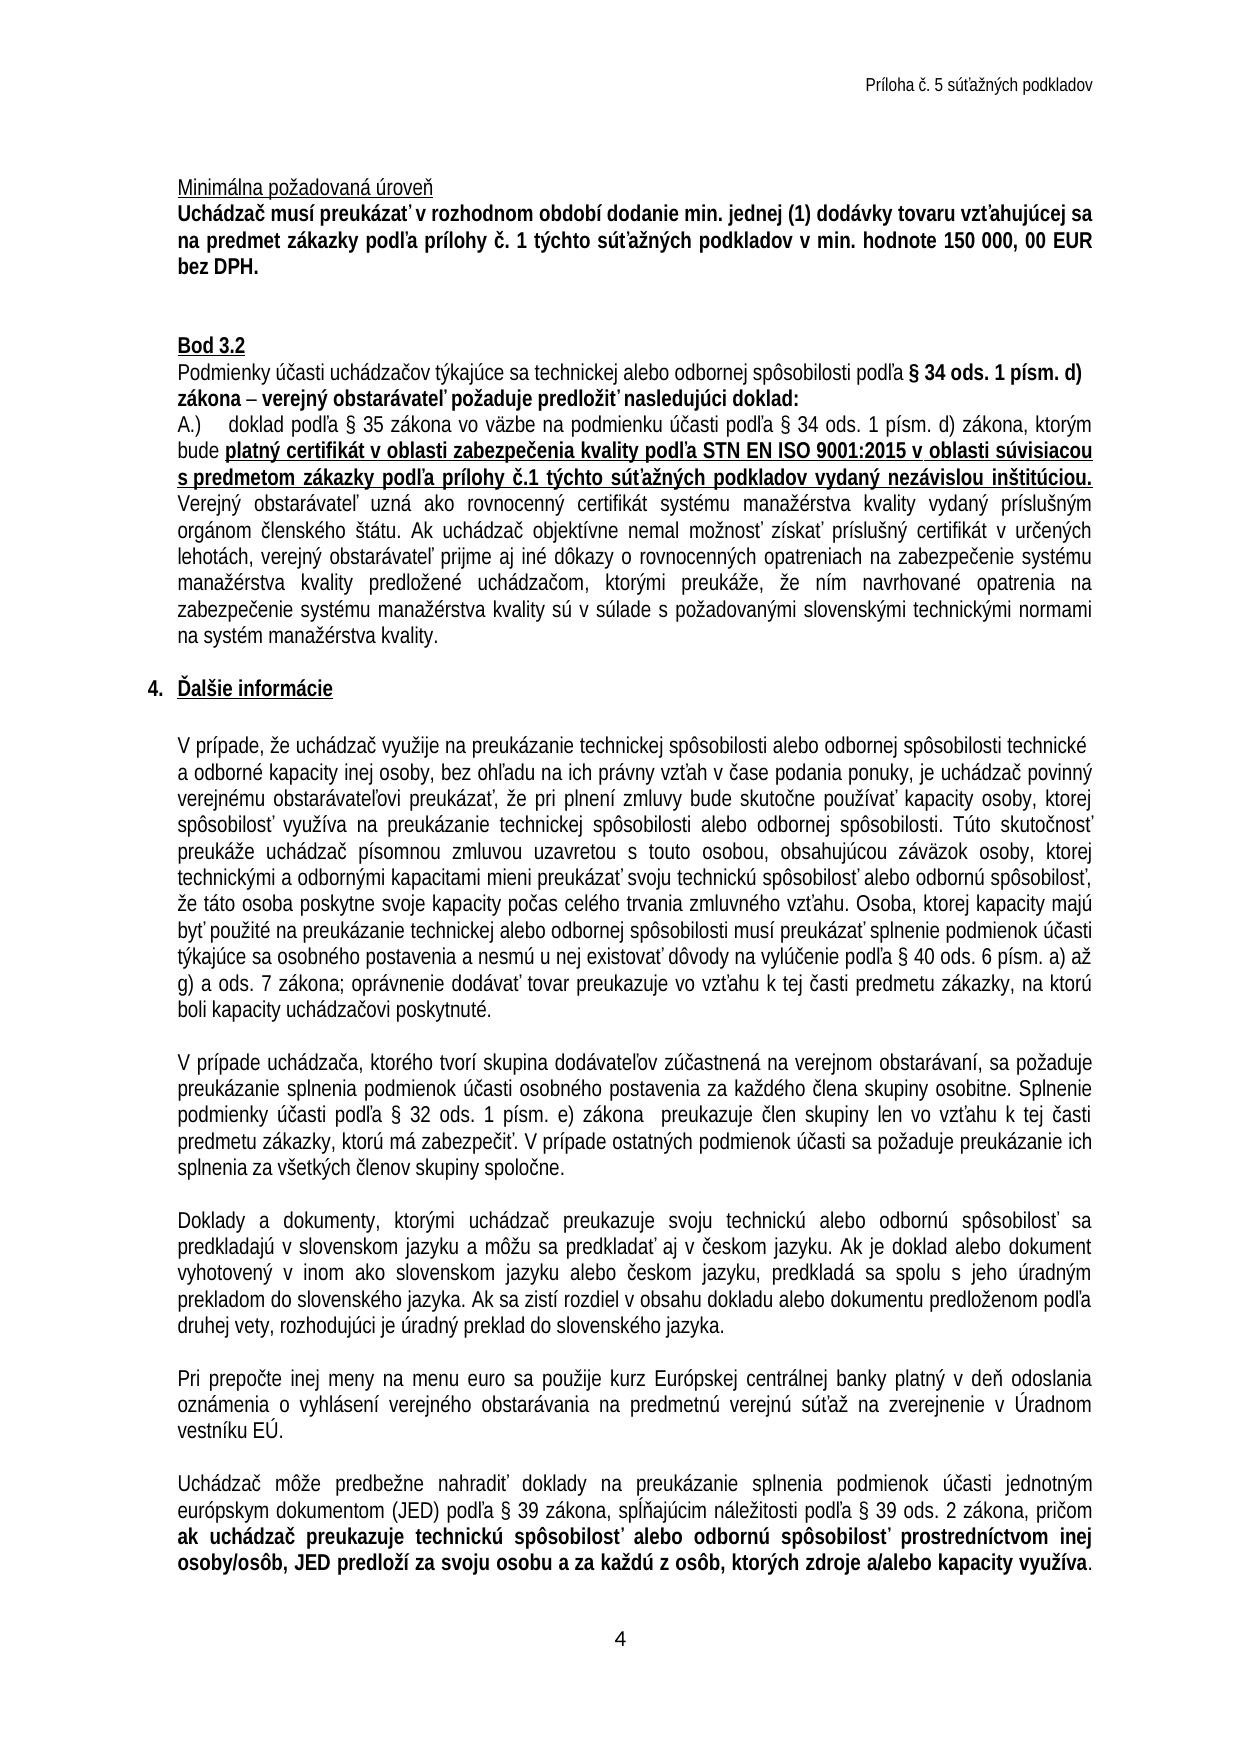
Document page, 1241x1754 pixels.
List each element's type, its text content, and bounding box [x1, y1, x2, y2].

list Uchádzač musí preukázať v rozhodnom období dodanie min. jednej (1) dodávky tovaru vzťahujúcej sa na predmet zákazky podľa prílohy č. 1 týchto súťažných podkladov v min. hodnote 150 000, 00 EUR bez DPH. [177, 200, 1093, 279]
list A.) doklad podľa § 35 zákona vo väzbe na podmienku účasti podľa § 34 ods. 1 písm. d) zákona, ktorým bude platný certifikát v oblasti zabezpečenia kvality podľa STN EN ISO 9001:2015 v oblasti súvisiacou s predmetom zákazky podľa prílohy č.1 týchto súťažných podkladov vydaný nezávislou inštitúciou. Verejný obstarávateľ uzná ako rovnocenný certifikát systému manažérstva kvality vydaný príslušným orgánom členského štátu. Ak uchádzač objektívne nemal možnosť získať príslušný certifikát v určených lehotách, verejný obstarávateľ prijme aj iné dôkazy o rovnocenných opatreniach na zabezpečenie systému manažérstva kvality predložené uchádzačom, ktorými preukáže, že ním navrhované opatrenia na zabezpečenie systému manažérstva kvality sú v súlade s požadovanými slovenskými technickými normami na systém manažérstva kvality. [177, 411, 1093, 487]
text V prípade, že uchádzač využije na preukázanie technickej spôsobilosti alebo odbornej spôsobilosti technické a odborné kapacity inej osoby, bez ohľadu na ich právny vzťah v čase podania ponuky, je uchádzač povinný verejnému obstarávateľovi preukázať, že pri plnení zmluvy bude skutočne používať kapacity osoby, ktorej spôsobilosť využíva na preukázanie technickej spôsobilosti alebo odbornej spôsobilosti. Túto skutočnosť preukáže uchádzač písomnou zmluvou uzavretou s touto osobou, obsahujúcou záväzok osoby, ktorej technickými a odbornými kapacitami mieni preukázať svoju technickú spôsobilosť alebo odbornú spôsobilosť, že táto osoba poskytne svoje kapacity počas celého trvania zmluvného vzťahu. Osoba, ktorej kapacity majú byť použité na preukázanie technickej alebo odbornej spôsobilosti musí preukázať splnenie podmienok účasti týkajúce sa osobného postavenia a nesmú u nej existovať dôvody na vylúčenie podľa § 40 ods. 6 písm. a) až g) a ods. 7 zákona; oprávnenie dodávať tovar preukazuje vo vzťahu k tej časti predmetu zákazky, na ktorú boli kapacity uchádzačovi poskytnuté. [177, 732, 1093, 1022]
list Pri prepočte inej meny na menu euro sa použije kurz Európskej centrálnej banky platný v deň odoslania oznámenia o vyhlásení verejného obstarávania na predmetnú verejnú súťaž na zverejnenie v Úradnom vestníku EÚ. [177, 1365, 1093, 1444]
text V prípade uchádzača, ktorého tvorí skupina dodávateľov zúčastnená na verejnom obstarávaní, sa požaduje preukázanie splnenia podmienok účasti osobného postavenia za každého člena skupiny osobitne. Splnenie podmienky účasti podľa § 32 ods. 1 písm. e) zákona preukazuje člen skupiny len vo vzťahu k tej časti predmetu zákazky, ktorú má zabezpečiť. V prípade ostatných podmienok účasti sa požaduje preukázanie ich splnenia za všetkých členov skupiny spoločne. [177, 1048, 1093, 1180]
list Bod 3.2 [177, 332, 1093, 358]
list A.) doklad podľa § 35 zákona vo väzbe na podmienku účasti podľa § 34 ods. 1 písm. d) zákona, ktorým bude platný certifikát v oblasti zabezpečenia kvality podľa STN EN ISO 9001:2015 v oblasti súvisiacou s predmetom zákazky podľa prílohy č.1 týchto súťažných podkladov vydaný nezávislou inštitúciou. Verejný obstarávateľ uzná ako rovnocenný certifikát systému manažérstva kvality vydaný príslušným orgánom členského štátu. Ak uchádzač objektívne nemal možnosť získať príslušný certifikát v určených lehotách, verejný obstarávateľ prijme aj iné dôkazy o rovnocenných opatreniach na zabezpečenie systému manažérstva kvality predložené uchádzačom, ktorými preukáže, že ním navrhované opatrenia na zabezpečenie systému manažérstva kvality sú v súlade s požadovanými slovenskými technickými normami na systém manažérstva kvality. [177, 488, 1093, 648]
list Ďalšie informácie [148, 675, 1093, 701]
list Minimálna požadovaná úroveň [148, 174, 1093, 200]
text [177, 1470, 1093, 1576]
text Doklady a dokumenty, ktorými uchádzač preukazuje svoju technickú alebo odbornú spôsobilosť sa predkladajú v slovenskom jazyku a môžu sa predkladať aj v českom jazyku. Ak je doklad alebo dokument vyhotovený v inom ako slovenskom jazyku alebo českom jazyku, predkladá sa spolu s jeho úradným prekladom do slovenského jazyka. Ak sa zistí rozdiel v obsahu dokladu alebo dokumentu predloženom podľa druhej vety, rozhodujúci je úradný preklad do slovenského jazyka. [177, 1207, 1093, 1338]
list Podmienky účasti uchádzačov týkajúce sa technickej alebo odbornej spôsobilosti podľa § 34 ods. 1 písm. d) zákona – verejný obstarávateľ požaduje predložiť nasledujúci doklad: [177, 358, 1093, 411]
